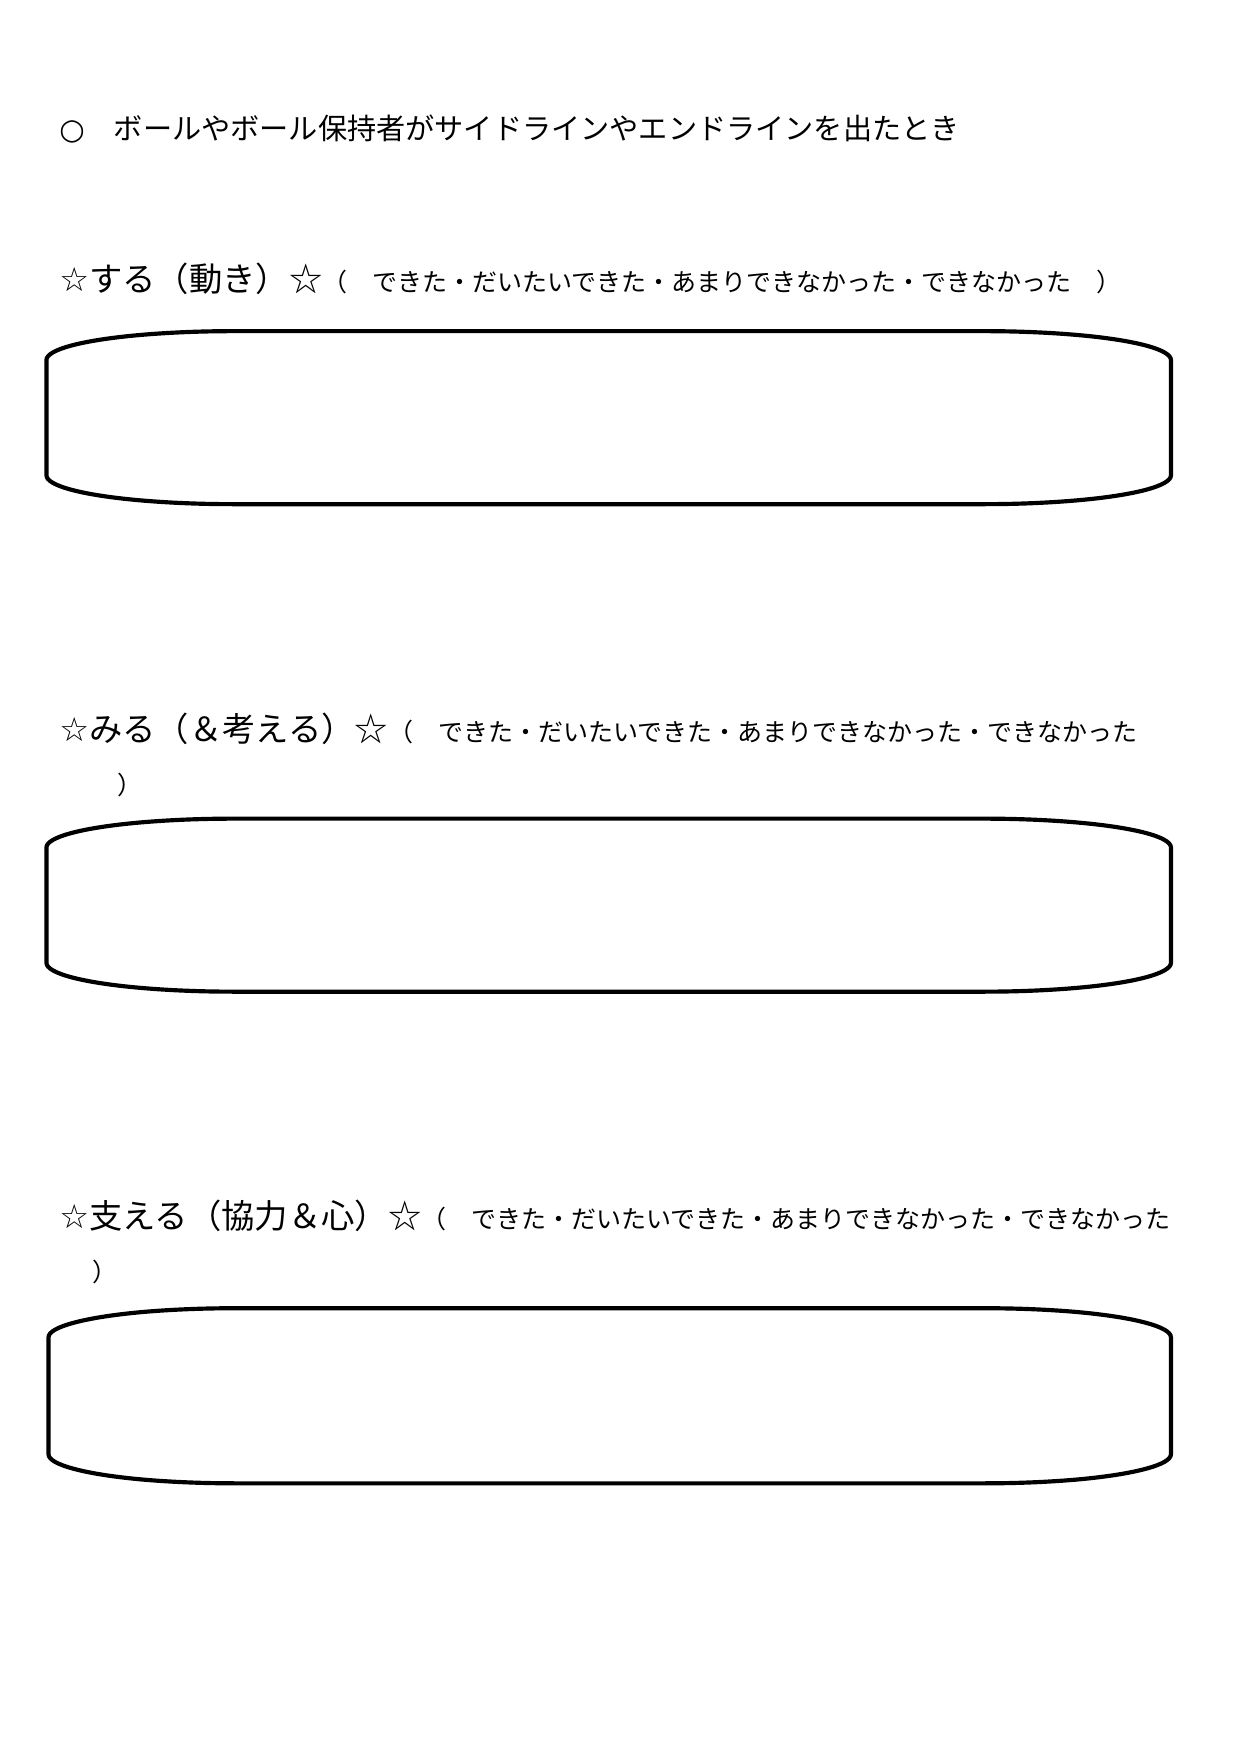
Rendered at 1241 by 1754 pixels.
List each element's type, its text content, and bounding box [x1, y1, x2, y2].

text ☆支える（協力＆心）☆（ できた・だいたいできた・あまりできなかった・できなかった ） [59, 1177, 1181, 1289]
text ○ ボールやボール保持者がサイドラインやエンドラインを出たとき [59, 89, 1181, 164]
text ☆みる（＆考える）☆（ できた・だいたいできた・あまりできなかった・できなかった ） [59, 689, 1181, 802]
text ☆する（動き）☆（ できた・だいたいできた・あまりできなかった・できなかった ） [59, 239, 1181, 314]
